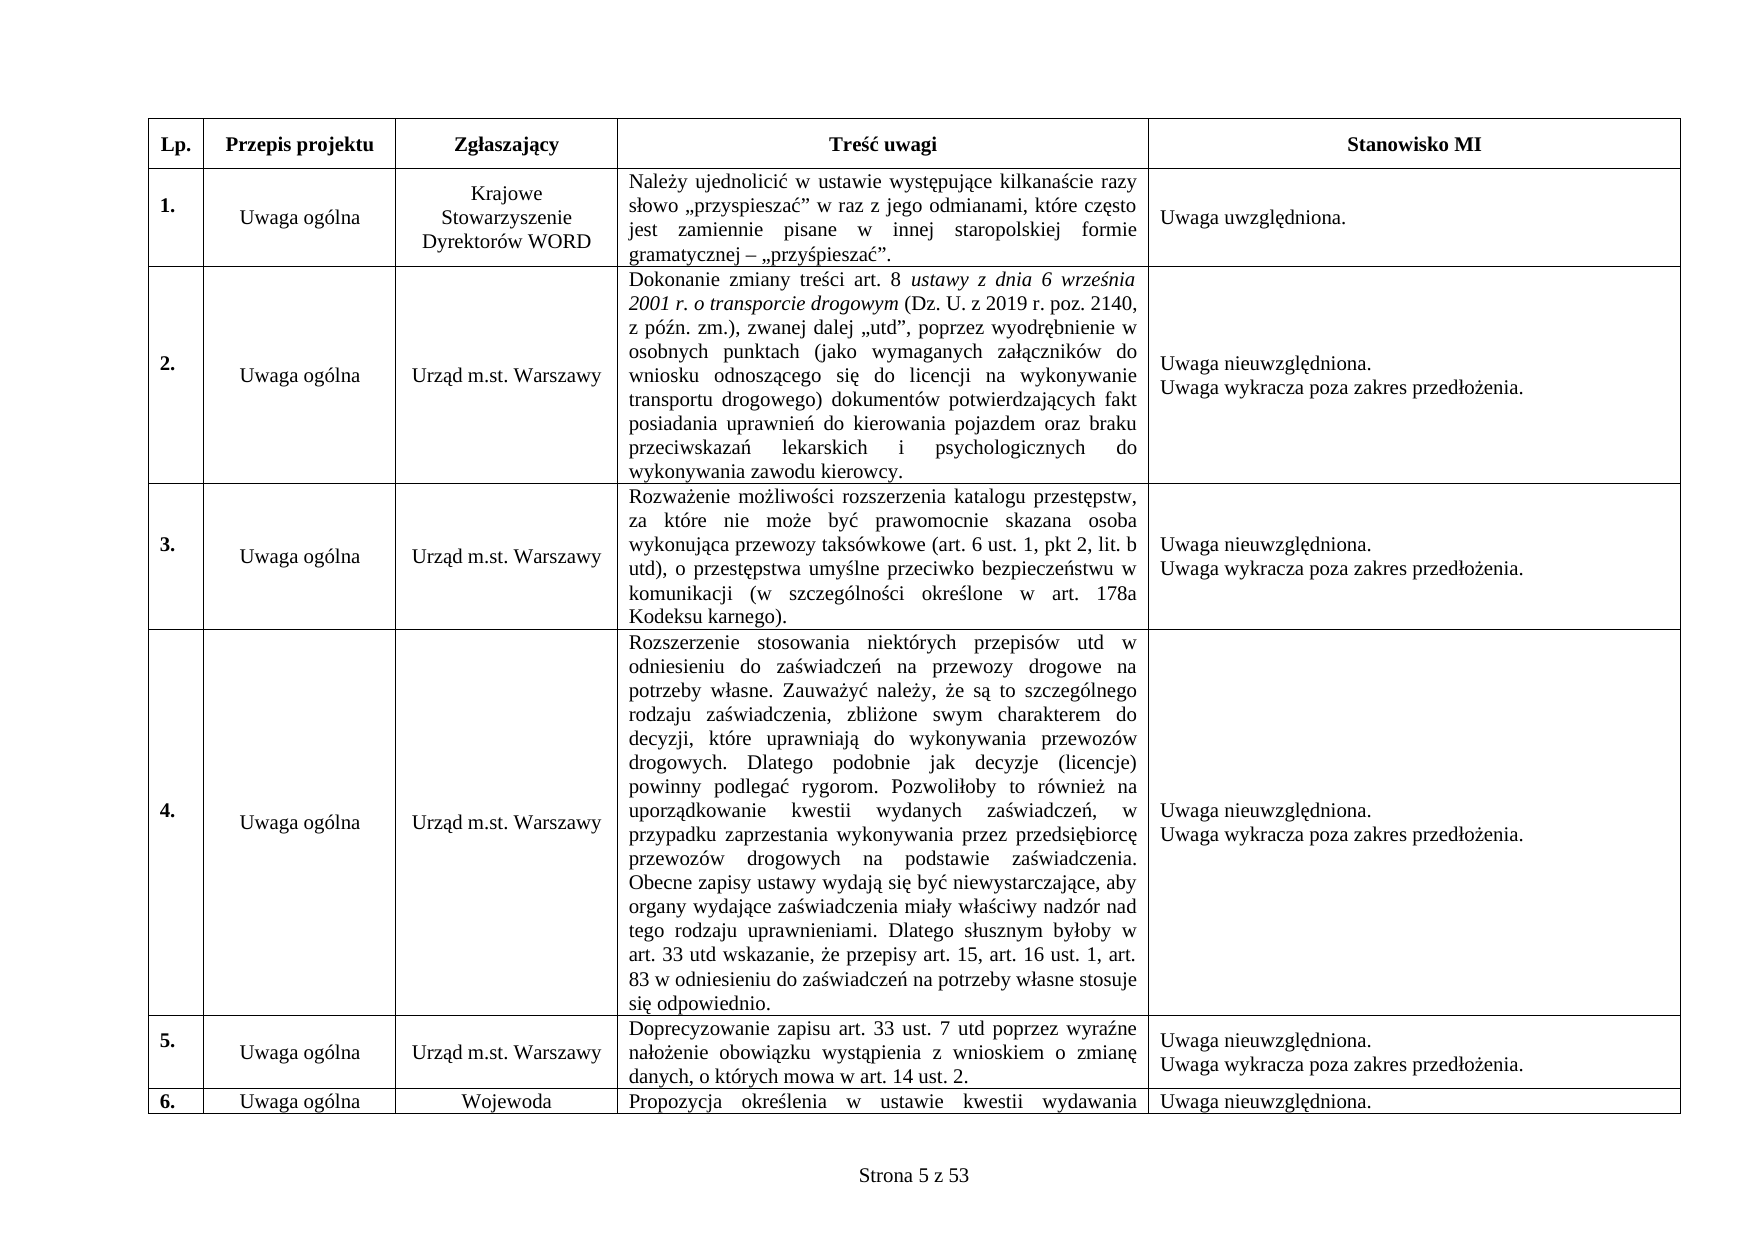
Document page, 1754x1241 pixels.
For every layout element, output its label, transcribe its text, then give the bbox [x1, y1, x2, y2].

table_cell [149, 267, 203, 483]
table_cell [396, 1089, 617, 1113]
table_cell Uwaga nieuwzględniona. Uwaga wykracza poza zakres przedłożenia. [1149, 267, 1680, 483]
table_cell Urząd m.st. Warszawy [396, 484, 617, 628]
table_header Przepis projektu [204, 119, 395, 168]
table_cell Uwaga ogólna [204, 1089, 395, 1113]
table_cell [149, 1016, 203, 1088]
table_cell Dokonanie zmiany treści art. 8 ustawy z dnia 6 września 2001 r. o transporcie drogowym (Dz. U. z 2019 r. poz. 2140, z późn. zm.), zwanej dalej „utd”, poprzez wyodrębnienie w osobnych punktach (jako wymaganych załączników do wniosku odnoszącego się do licencji na wykonywanie transportu drogowego) dokumentów potwierdzających fakt posiadania uprawnień do kierowania pojazdem oraz braku przeciwskazań lekarskich i psychologicznych do wykonywania zawodu kierowcy. [618, 267, 1148, 483]
table_cell Rozważenie możliwości rozszerzenia katalogu przestępstw, za które nie może być prawomocnie skazana osoba wykonująca przewozy taksówkowe (art. 6 ust. 1, pkt 2, lit. b utd), o przestępstwa umyślne przeciwko bezpieczeństwu w komunikacji (w szczególności określone w art. 178a Kodeksu karnego). [618, 484, 1148, 628]
table_cell Rozszerzenie stosowania niektórych przepisów utd w odniesieniu do zaświadczeń na przewozy drogowe na potrzeby własne. Zauważyć należy, że są to szczególnego rodzaju zaświadczenia, zbliżone swym charakterem do decyzji, które uprawniają do wykonywania przewozów drogowych. Dlatego podobnie jak decyzje (licencje) powinny podlegać rygorom. Pozwoliłoby to również na uporządkowanie kwestii wydanych zaświadczeń, w przypadku zaprzestania wykonywania przez przedsiębiorcę przewozów drogowych na podstawie zaświadczenia. Obecne zapisy ustawy wydają się być niewystarczające, aby organy wydające zaświadczenia miały właściwy nadzór nad tego rodzaju uprawnieniami. Dlatego słusznym byłoby w art. 33 utd wskazanie, że przepisy art. 15, art. 16 ust. 1, art. 83 w odniesieniu do zaświadczeń na potrzeby własne stosuje się odpowiednio. [618, 630, 1148, 1014]
table_header Lp. [149, 119, 203, 168]
table_cell [149, 169, 203, 266]
table_cell Należy ujednolicić w ustawie występujące kilkanaście razy słowo „przyspieszać” w raz z jego odmianami, które często jest zamiennie pisane w innej staropolskiej formie gramatycznej – „przyśpieszać”. [618, 169, 1148, 266]
table_cell Uwaga nieuwzględniona. Uwaga wykracza poza zakres przedłożenia. [1149, 630, 1680, 1014]
table_cell Urząd m.st. Warszawy [396, 1016, 617, 1088]
table_cell Uwaga ogólna [204, 1016, 395, 1088]
table_cell Urząd m.st. Warszawy [396, 630, 617, 1014]
table_cell Krajowe Stowarzyszenie Dyrektorów WORD [396, 169, 617, 266]
table_cell [149, 484, 203, 628]
table_cell Uwaga ogólna [204, 630, 395, 1014]
table_header Stanowisko MI [1149, 119, 1680, 168]
table_cell Doprecyzowanie zapisu art. 33 ust. 7 utd poprzez wyraźne nałożenie obowiązku wystąpienia z wnioskiem o zmianę danych, o których mowa w art. 14 ust. 2. [618, 1016, 1148, 1088]
table_header Treść uwagi [618, 119, 1148, 168]
table_cell Urząd m.st. Warszawy [396, 267, 617, 483]
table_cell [1149, 1089, 1680, 1113]
table_cell Uwaga ogólna [204, 267, 395, 483]
table_cell Uwaga uwzględniona. [1149, 169, 1680, 266]
table_header Zgłaszający [396, 119, 617, 168]
table_cell [149, 1089, 203, 1113]
table_cell Uwaga nieuwzględniona. Uwaga wykracza poza zakres przedłożenia. [1149, 1016, 1680, 1088]
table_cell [618, 1089, 1148, 1113]
table_cell Uwaga ogólna [204, 484, 395, 628]
table_cell Uwaga nieuwzględniona. Uwaga wykracza poza zakres przedłożenia. [1149, 484, 1680, 628]
table_cell Uwaga ogólna [204, 169, 395, 266]
table_cell [149, 630, 203, 1014]
